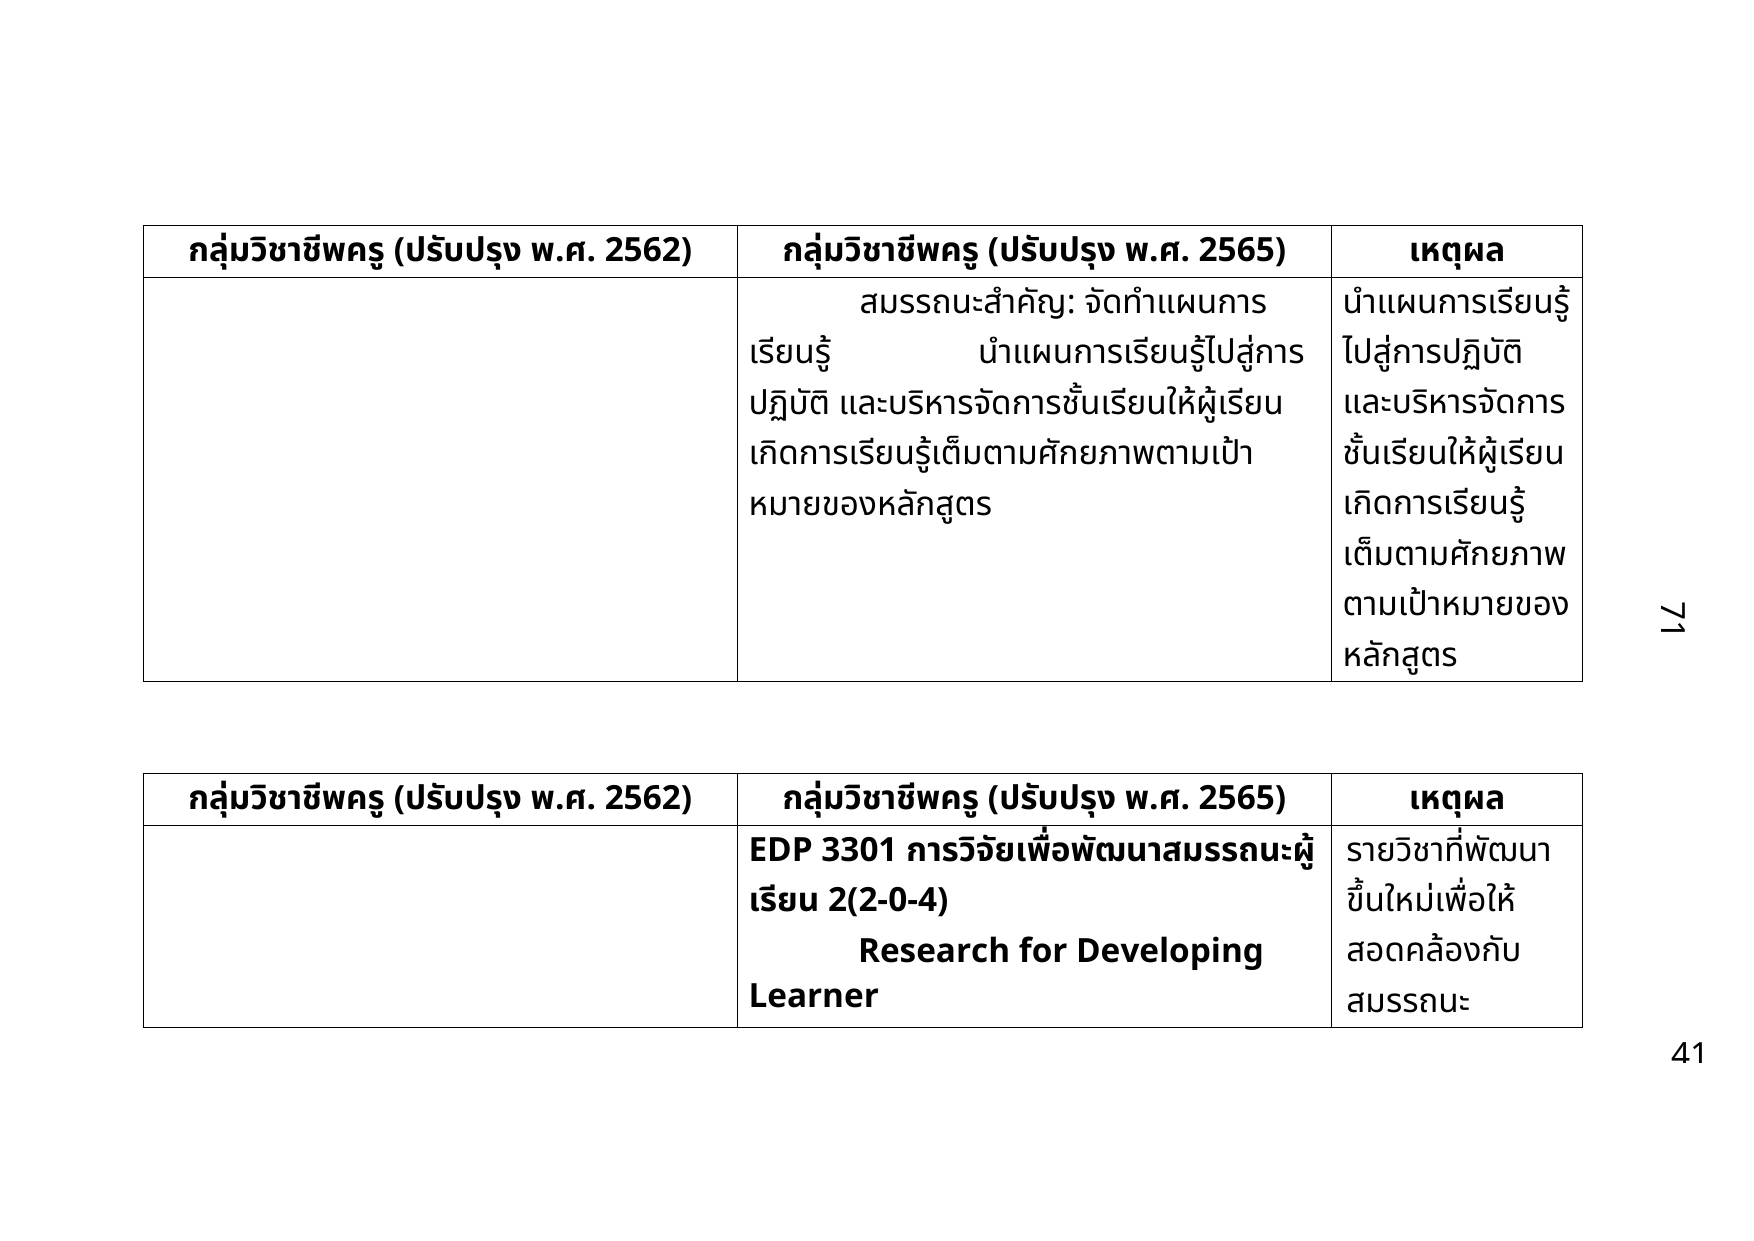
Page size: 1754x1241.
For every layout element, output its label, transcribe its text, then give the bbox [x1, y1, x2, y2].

table_header กลุ่มวิชาชีพครู (ปรับปรุง พ.ศ. 2562) [144, 226, 737, 277]
table_cell [144, 278, 737, 681]
table_header เหตุผล [1332, 774, 1582, 824]
table_header กลุ่มวิชาชีพครู (ปรับปรุง พ.ศ. 2562) [144, 774, 737, 824]
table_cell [738, 826, 1331, 1027]
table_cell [738, 278, 1331, 681]
table_header กลุ่มวิชาชีพครู (ปรับปรุง พ.ศ. 2565) [738, 226, 1331, 277]
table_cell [1332, 278, 1582, 681]
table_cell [1332, 826, 1582, 1027]
table_cell [144, 826, 737, 1027]
table_header เหตุผล [1332, 226, 1582, 277]
table_header กลุ่มวิชาชีพครู (ปรับปรุง พ.ศ. 2565) [738, 774, 1331, 824]
